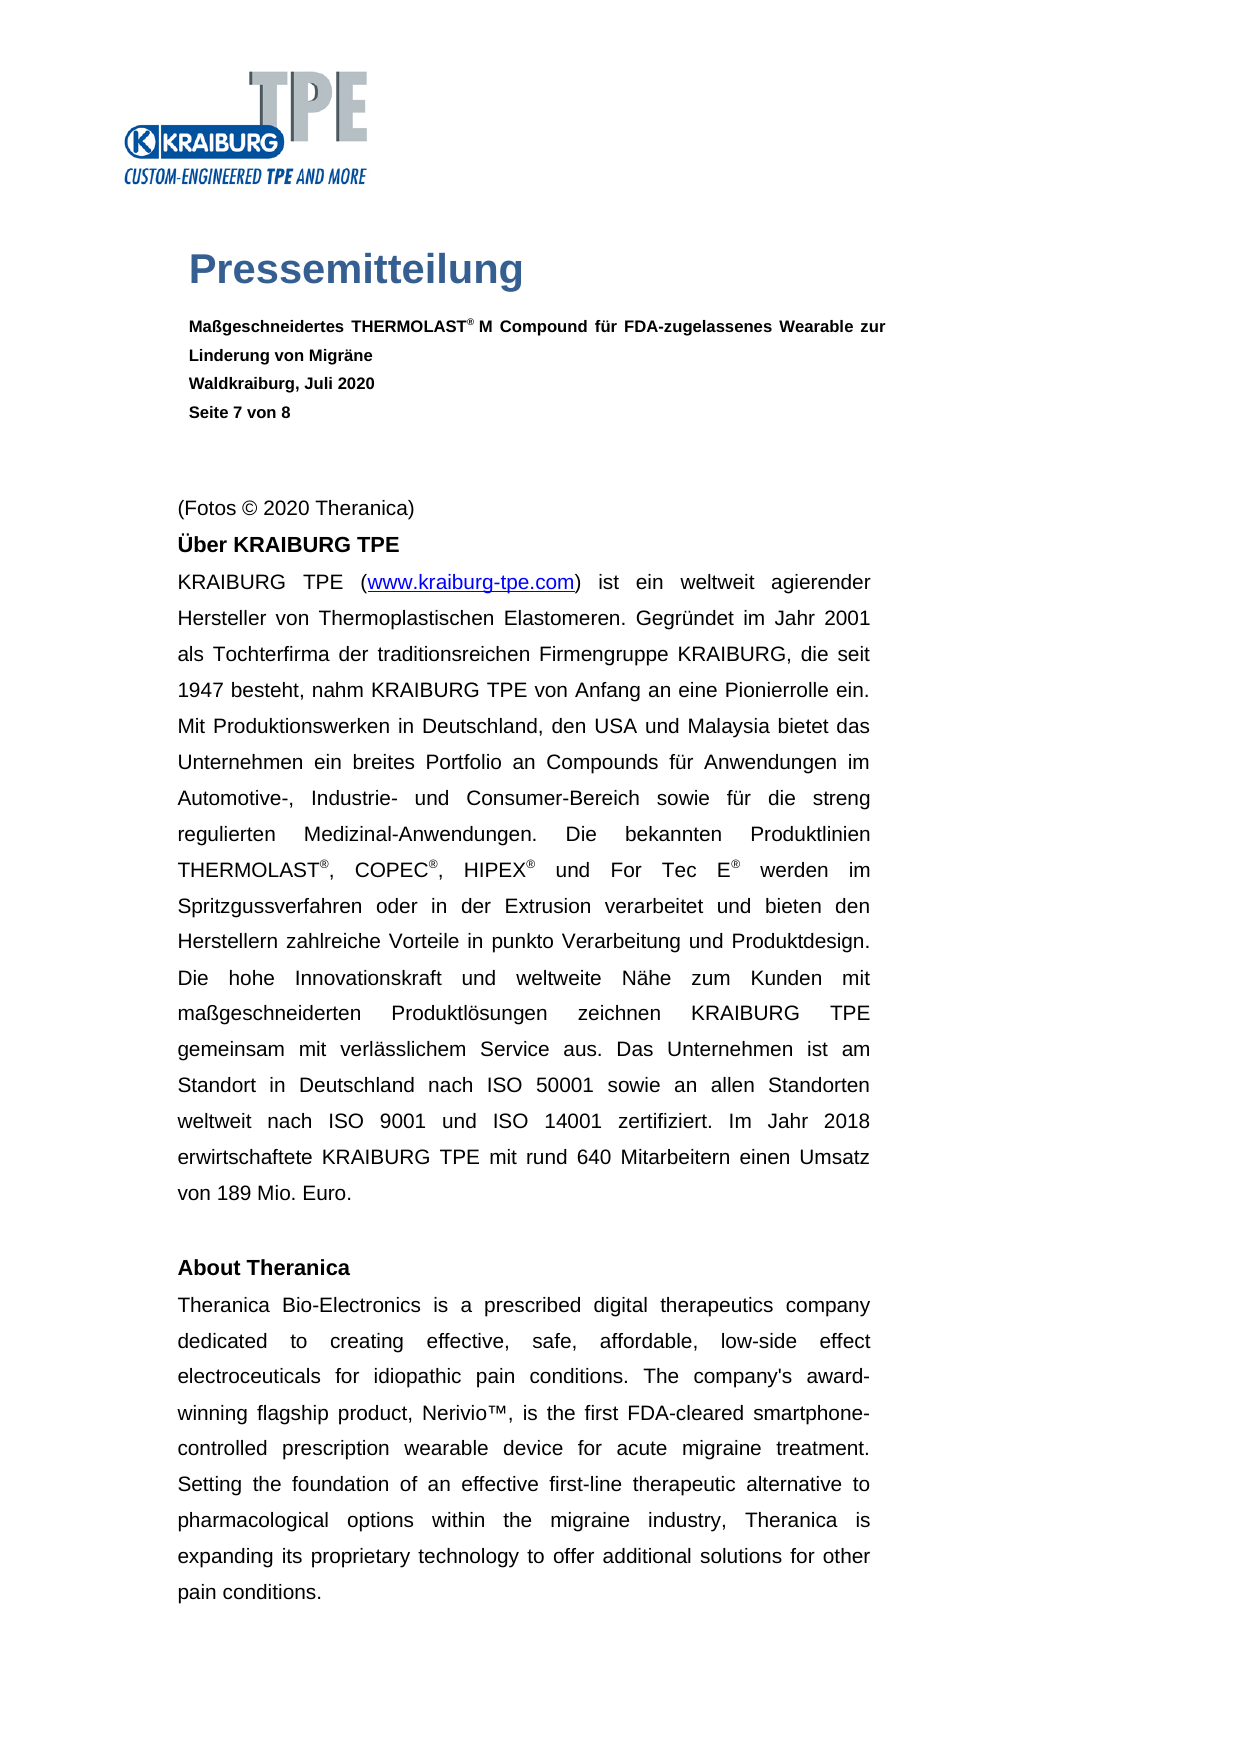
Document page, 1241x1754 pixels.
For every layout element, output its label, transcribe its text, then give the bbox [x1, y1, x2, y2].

text About Theranica [177, 1255, 871, 1280]
text Über KRAIBURG TPE [177, 532, 871, 557]
picture [112, 55, 379, 200]
text (Fotos © 2020 Theranica) [177, 496, 871, 520]
text Theranica Bio-Electronics is a prescribed digital therapeutics company dedicated to creating effective, safe, affordable, low-side effect electroceuticals for idiopathic pain conditions. The company's award-winning flagship product, Nerivio™, is the first FDA-cleared smartphone-controlled prescription wearable device for acute migraine treatment. Setting the foundation of an effective first-line therapeutic alternative to pharmacological options within the migraine industry, Theranica is expanding its proprietary technology to offer additional solutions for other pain conditions. [177, 1292, 871, 1604]
text KRAIBURG TPE (www.kraiburg-tpe.com) ist ein weltweit agierender Hersteller von Thermoplastischen Elastomeren. Gegründet im Jahr 2001 als Tochterfirma der traditionsreichen Firmengruppe KRAIBURG, die seit 1947 besteht, nahm KRAIBURG TPE von Anfang an eine Pionierrolle ein. Mit Produktionswerken in Deutschland, den USA und Malaysia bietet das Unternehmen ein breites Portfolio an Compounds für Anwendungen im Automotive-, Industrie- und Consumer-Bereich sowie für die streng regulierten Medizinal-Anwendungen. Die bekannten Produktlinien THERMOLAST®, COPEC®, HIPEX® und For Tec E® werden im Spritzgussverfahren oder in der Extrusion verarbeitet und bieten den Herstellern zahlreiche Vorteile in punkto Verarbeitung und Produktdesign. Die hohe Innovationskraft und weltweite Nähe zum Kunden mit maßgeschneiderten Produktlösungen zeichnen KRAIBURG TPE gemeinsam mit verlässlichem Service aus. Das Unternehmen ist am Standort in Deutschland nach ISO 50001 sowie an allen Standorten weltweit nach ISO 9001 und ISO 14001 zertifiziert. Im Jahr 2018 erwirtschaftete KRAIBURG TPE mit rund 640 Mitarbeitern einen Umsatz von 189 Mio. Euro. [177, 570, 871, 1205]
